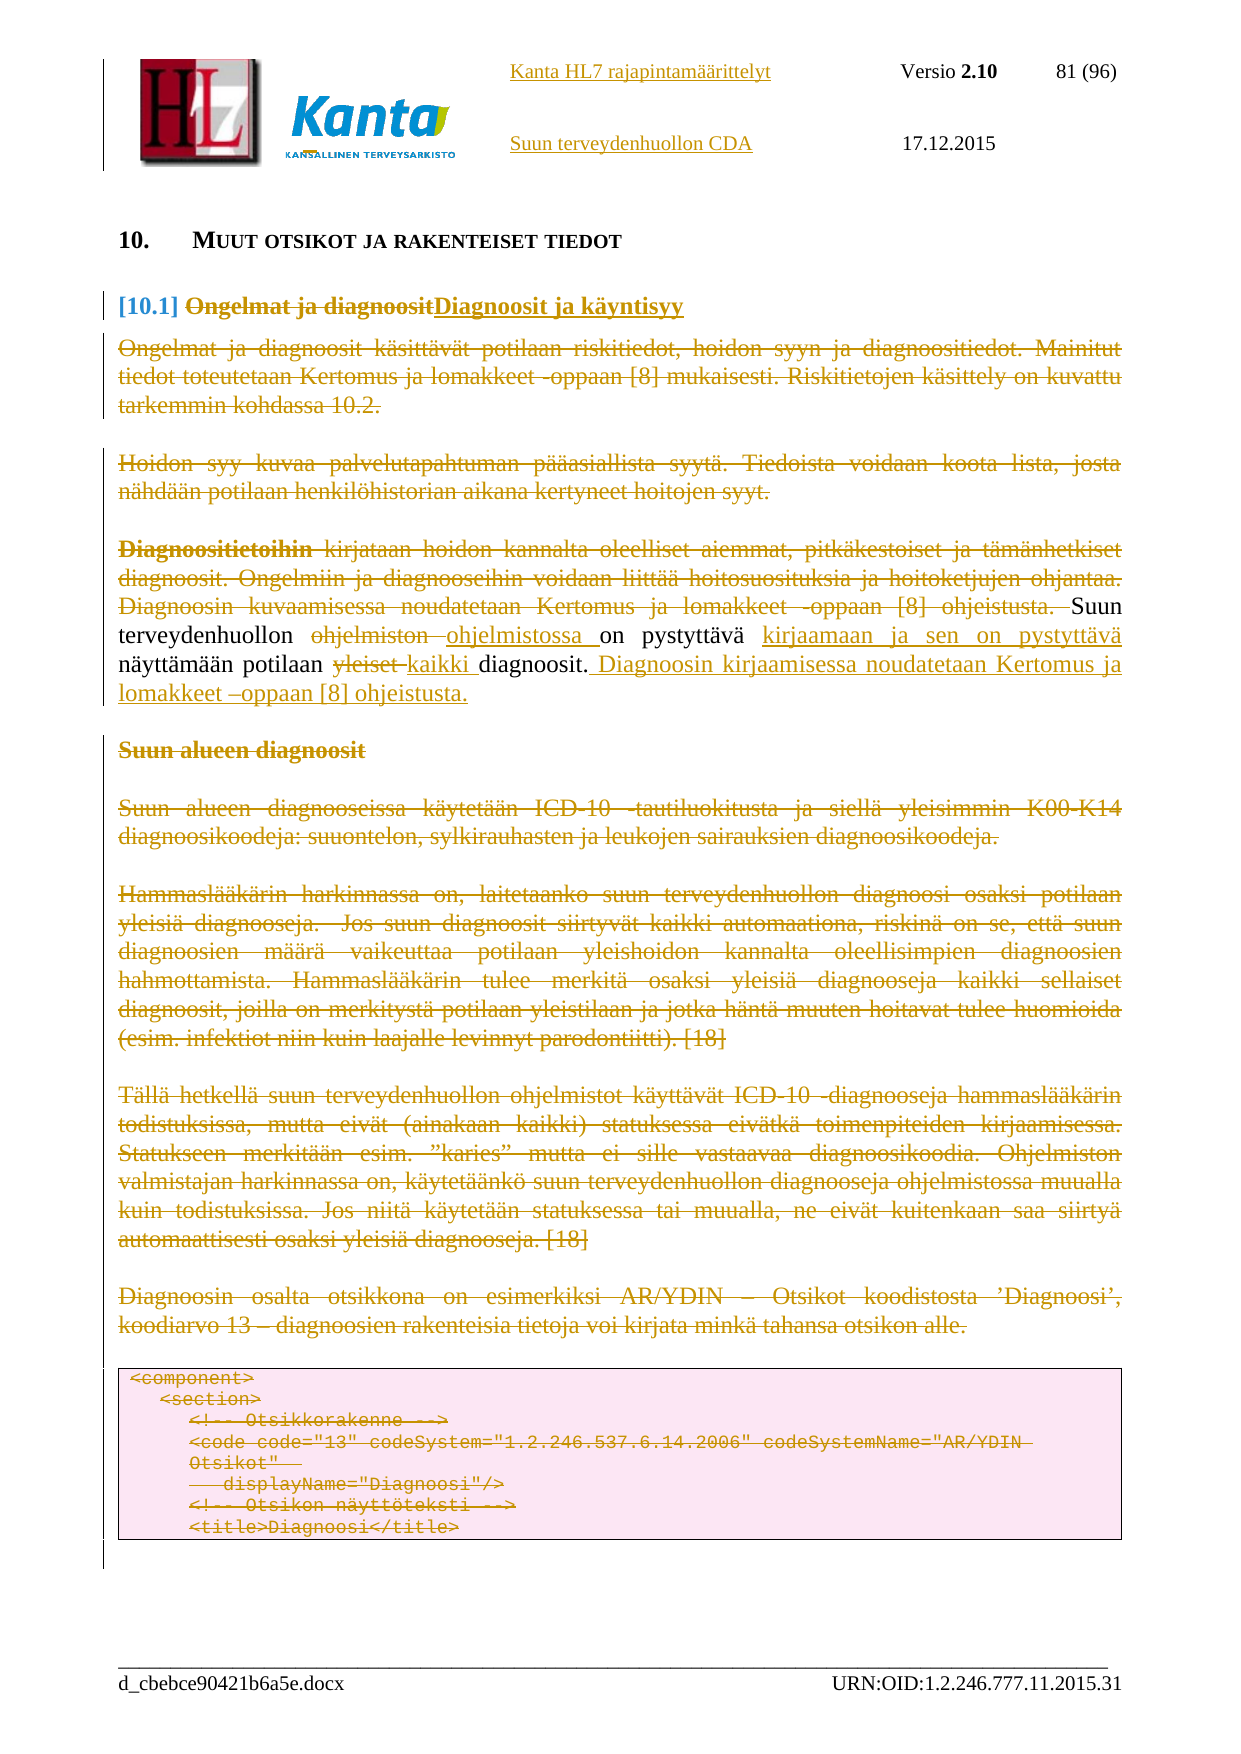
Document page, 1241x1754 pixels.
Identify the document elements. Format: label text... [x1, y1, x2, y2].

picture [140, 59, 263, 167]
picture [285, 96, 455, 158]
subtitle Muut otsikot ja rakenteiset tiedot [118, 225, 1122, 254]
text Suun terveydenhuollon on pystyttävä näyttämään potilaan diagnoosit. [118, 580, 1122, 706]
text Suun terveydenhuollon on pystyttävä näyttämään potilaan diagnoosit. [118, 534, 1122, 549]
picture [306, 96, 318, 110]
text Suun terveydenhuollon on pystyttävä näyttämään potilaan diagnoosit. [118, 551, 1122, 578]
